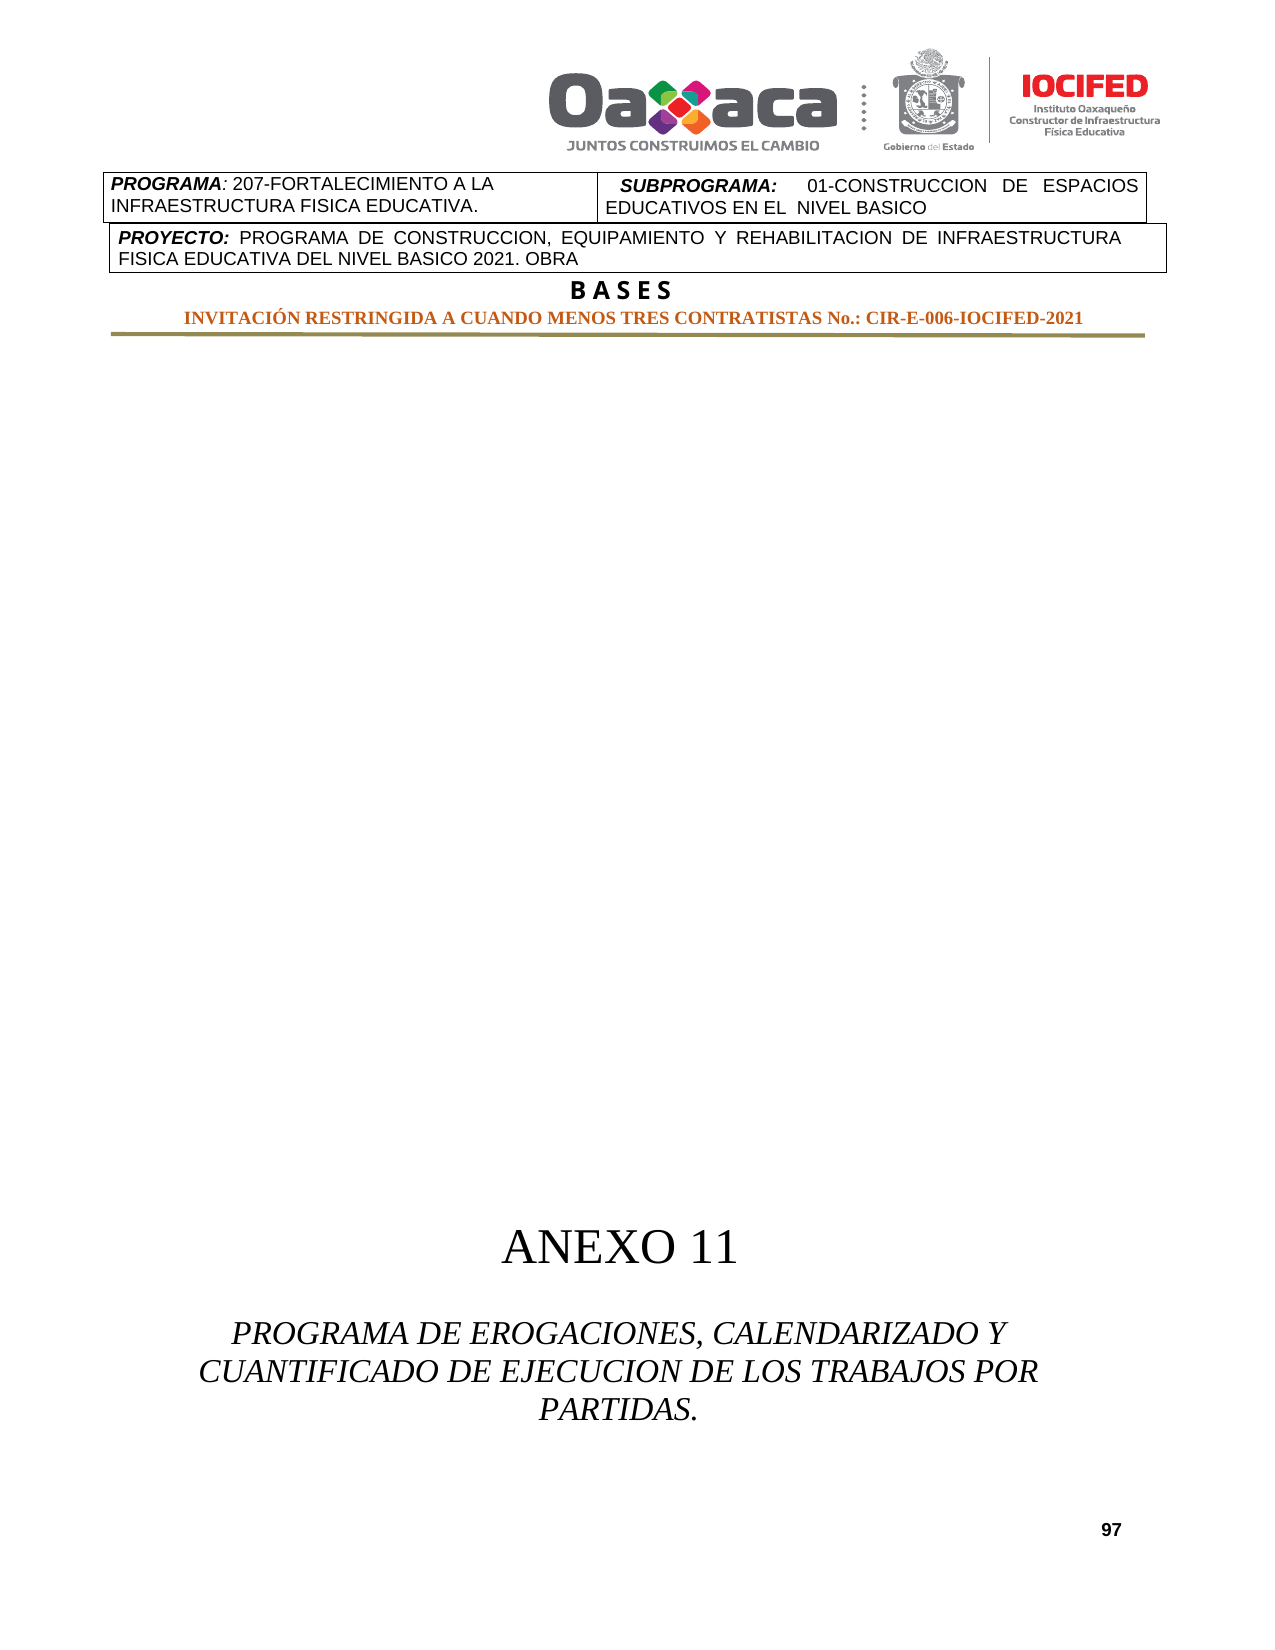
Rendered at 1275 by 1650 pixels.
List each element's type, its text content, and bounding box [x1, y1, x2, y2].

text PROGRAMA DE EROGACIONES, CALENDARIZADO Y CUANTIFICADO DE EJECUCION DE LOS TRABAJOS POR PARTIDAS. [118, 1313, 1122, 1428]
text ANEXO 11 [118, 1217, 1122, 1275]
